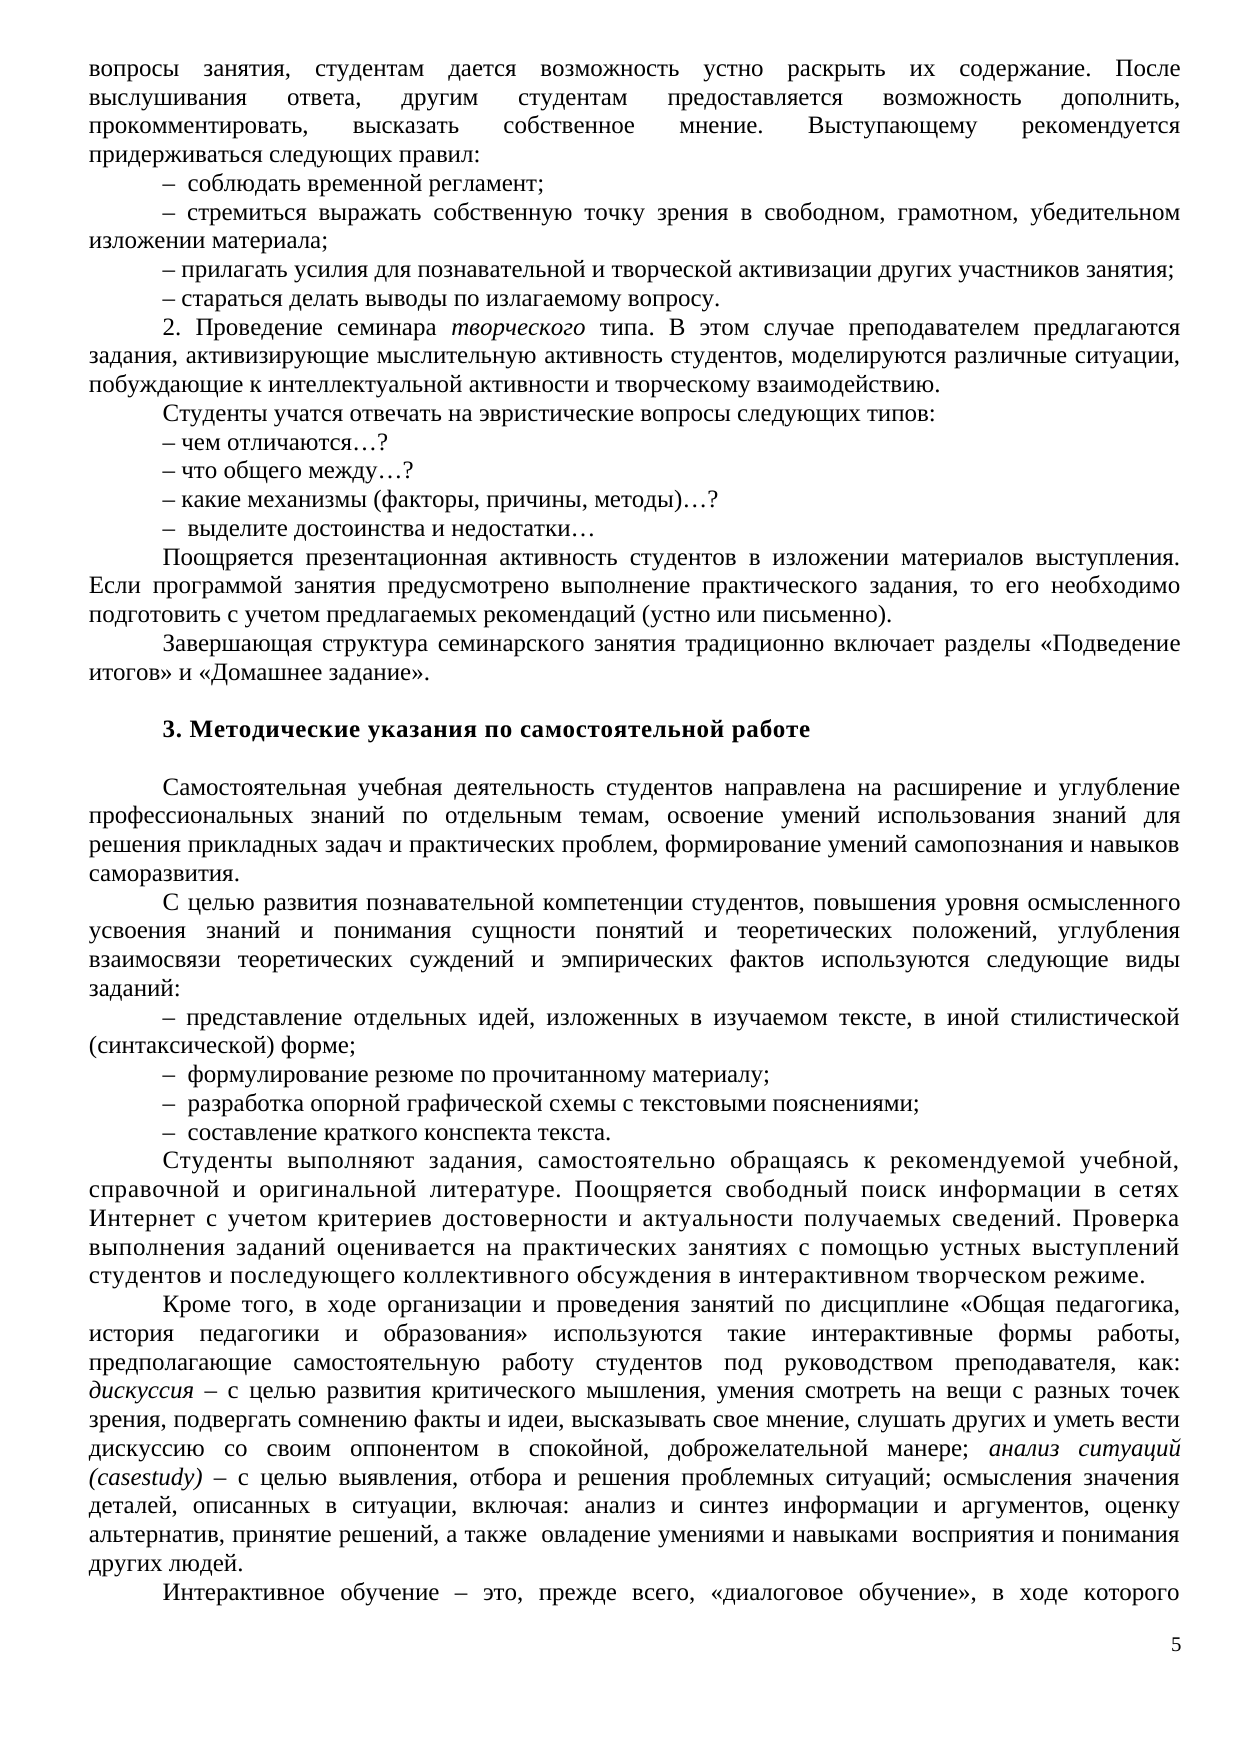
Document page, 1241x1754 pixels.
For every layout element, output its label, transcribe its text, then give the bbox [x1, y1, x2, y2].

text Студенты выполняют задания, самостоятельно обращаясь к рекомендуемой учебной, справочной и оригинальной литературе. Поощряется свободный поиск информации в сетях Интернет с учетом критериев достоверности и актуальности получаемых сведений. Проверка выполнения заданий оценивается на практических занятиях с помощью устных выступлений студентов и последующего коллективного обсуждения в интерактивном творческом режиме. [89, 1146, 1181, 1289]
text 3. Методические указания по самостоятельной работе [89, 714, 1181, 743]
text – выделите достоинства и недостатки… [89, 513, 1181, 542]
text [89, 53, 1181, 168]
text – разработка опорной графической схемы с текстовыми пояснениями; [89, 1088, 1181, 1117]
text – прилагать усилия для познавательной и творческой активизации других участников занятия; [89, 254, 1181, 283]
text – что общего между…? [89, 456, 1181, 484]
text – стараться делать выводы по излагаемому вопросу. [89, 283, 1181, 312]
text – соблюдать временной регламент; [89, 168, 1181, 197]
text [89, 1577, 1181, 1606]
text Кроме того, в ходе организации и проведения занятий по дисциплине «Общая педагогика, история педагогики и образования» используются такие интерактивные формы работы, предполагающие самостоятельную работу студентов под руководством преподавателя, как: дискуссия – с целью развития критического мышления, умения смотреть на вещи с разных точек зрения, подвергать сомнению факты и идеи, высказывать свое мнение, слушать других и уметь вести дискуссию со своим оппонентом в спокойной, доброжелательной манере; анализ ситуаций (casestudy) – с целью выявления, отбора и решения проблемных ситуаций; осмысления значения деталей, описанных в ситуации, включая: анализ и синтез информации и аргументов, оценку альтернатив, принятие решений, а также овладение умениями и навыками восприятия и понимания других людей. [89, 1289, 1181, 1577]
text Самостоятельная учебная деятельность студентов направлена на расширение и углубление профессиональных знаний по отдельным темам, освоение умений использования знаний для решения прикладных задач и практических проблем, формирование умений самопознания и навыков саморазвития. [89, 772, 1181, 887]
text – какие механизмы (факторы, причины, методы)…? [89, 484, 1181, 513]
text Студенты учатся отвечать на эвристические вопросы следующих типов: [89, 398, 1181, 427]
text – представление отдельных идей, изложенных в изучаемом тексте, в иной стилистической (синтаксической) форме; [89, 1002, 1181, 1059]
text Поощряется презентационная активность студентов в изложении материалов выступления. Если программой занятия предусмотрено выполнение практического задания, то его необходимо подготовить с учетом предлагаемых рекомендаций (устно или письменно). [89, 542, 1181, 628]
text – составление краткого конспекта текста. [89, 1117, 1181, 1146]
text – чем отличаются…? [89, 427, 1181, 456]
text – стремиться выражать собственную точку зрения в свободном, грамотном, убедительном изложении материала; [89, 197, 1181, 254]
text 2. Проведение семинара творческого типа. В этом случае преподавателем предлагаются задания, активизирующие мыслительную активность студентов, моделируются различные ситуации, побуждающие к интеллектуальной активности и творческому взаимодействию. [89, 312, 1181, 398]
text – формулирование резюме по прочитанному материалу; [89, 1059, 1181, 1088]
text Завершающая структура семинарского занятия традиционно включает разделы «Подведение итогов» и «Домашнее задание». [89, 628, 1181, 686]
text С целью развития познавательной компетенции студентов, повышения уровня осмысленного усвоения знаний и понимания сущности понятий и теоретических положений, углубления взаимосвязи теоретических суждений и эмпирических фактов используются следующие виды заданий: [89, 887, 1181, 1002]
